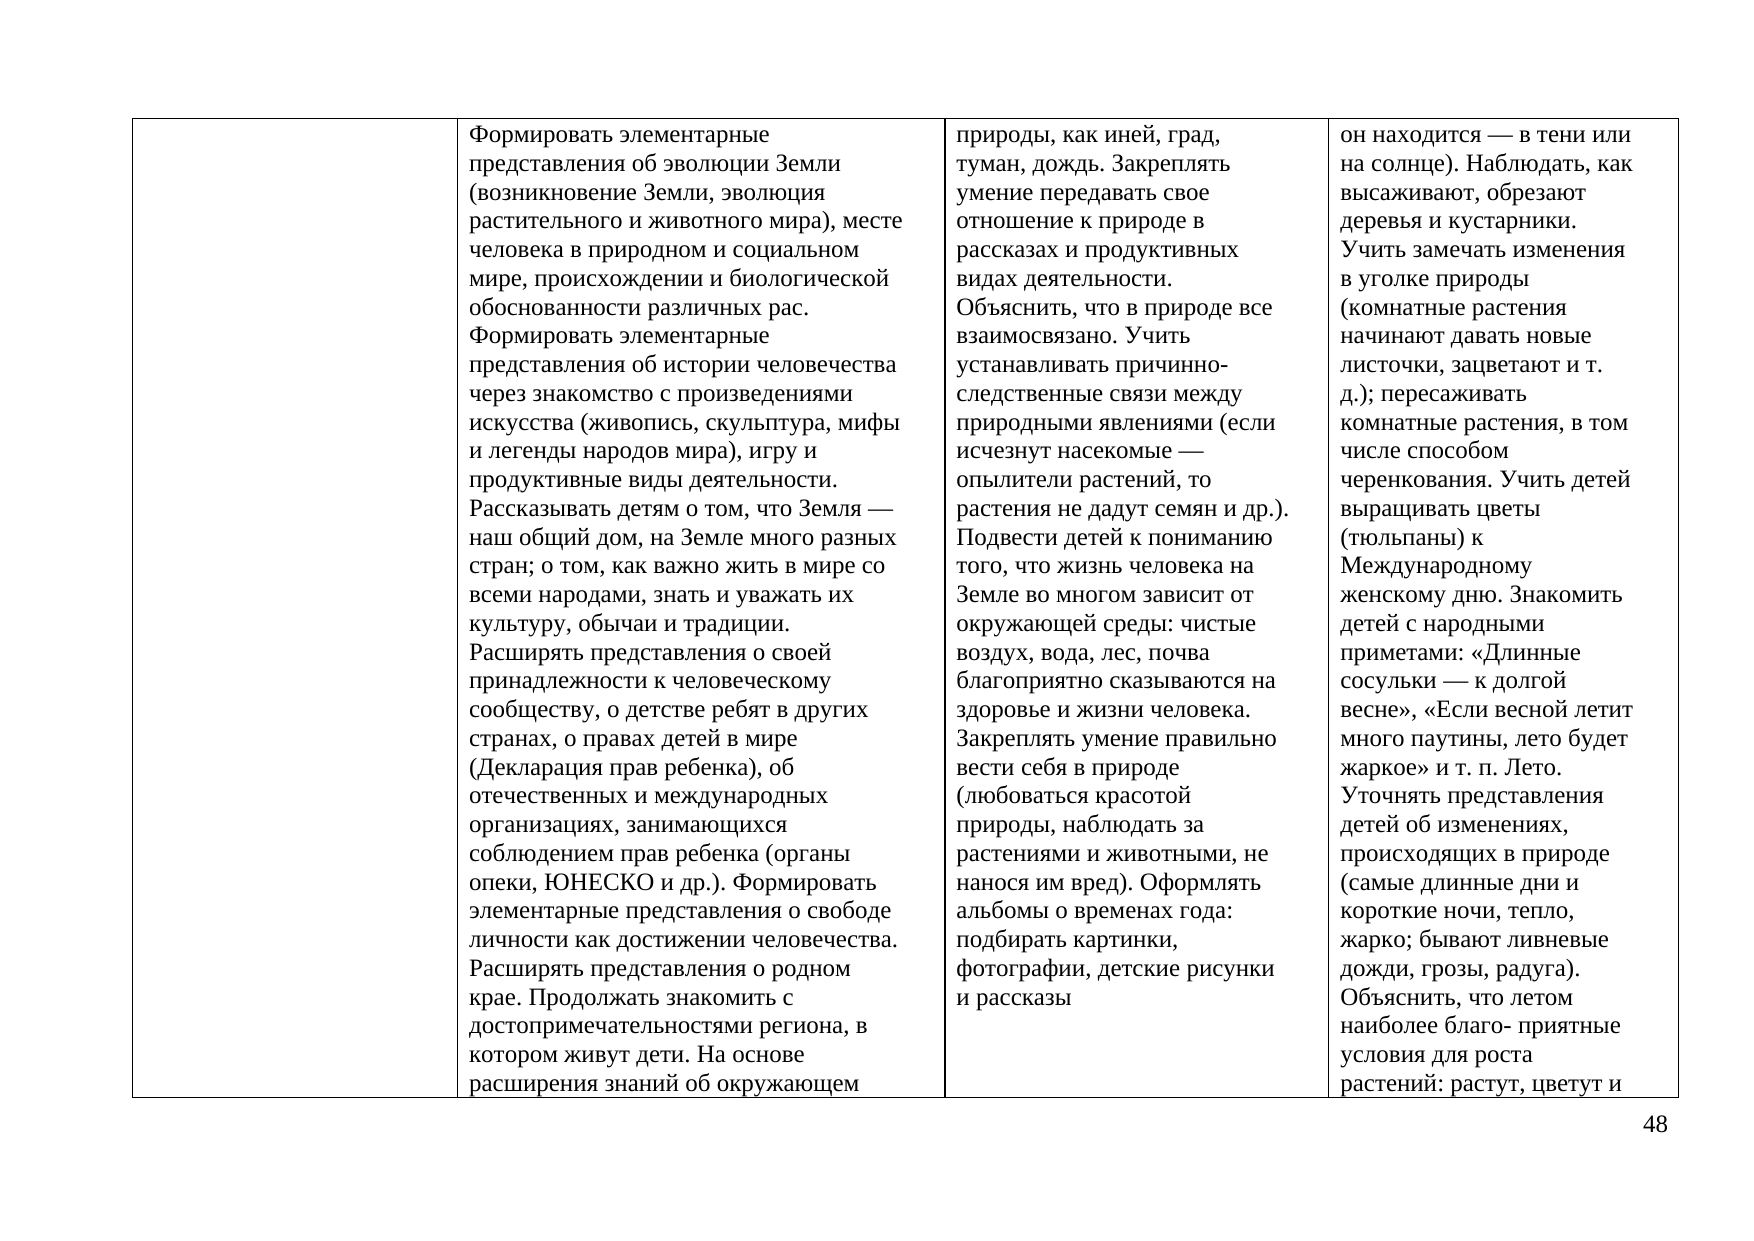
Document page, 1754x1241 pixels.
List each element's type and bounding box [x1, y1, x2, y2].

table_cell [946, 119, 1328, 1097]
table_cell [1329, 119, 1678, 1097]
table_cell [133, 119, 457, 1097]
table_cell [458, 119, 944, 1097]
